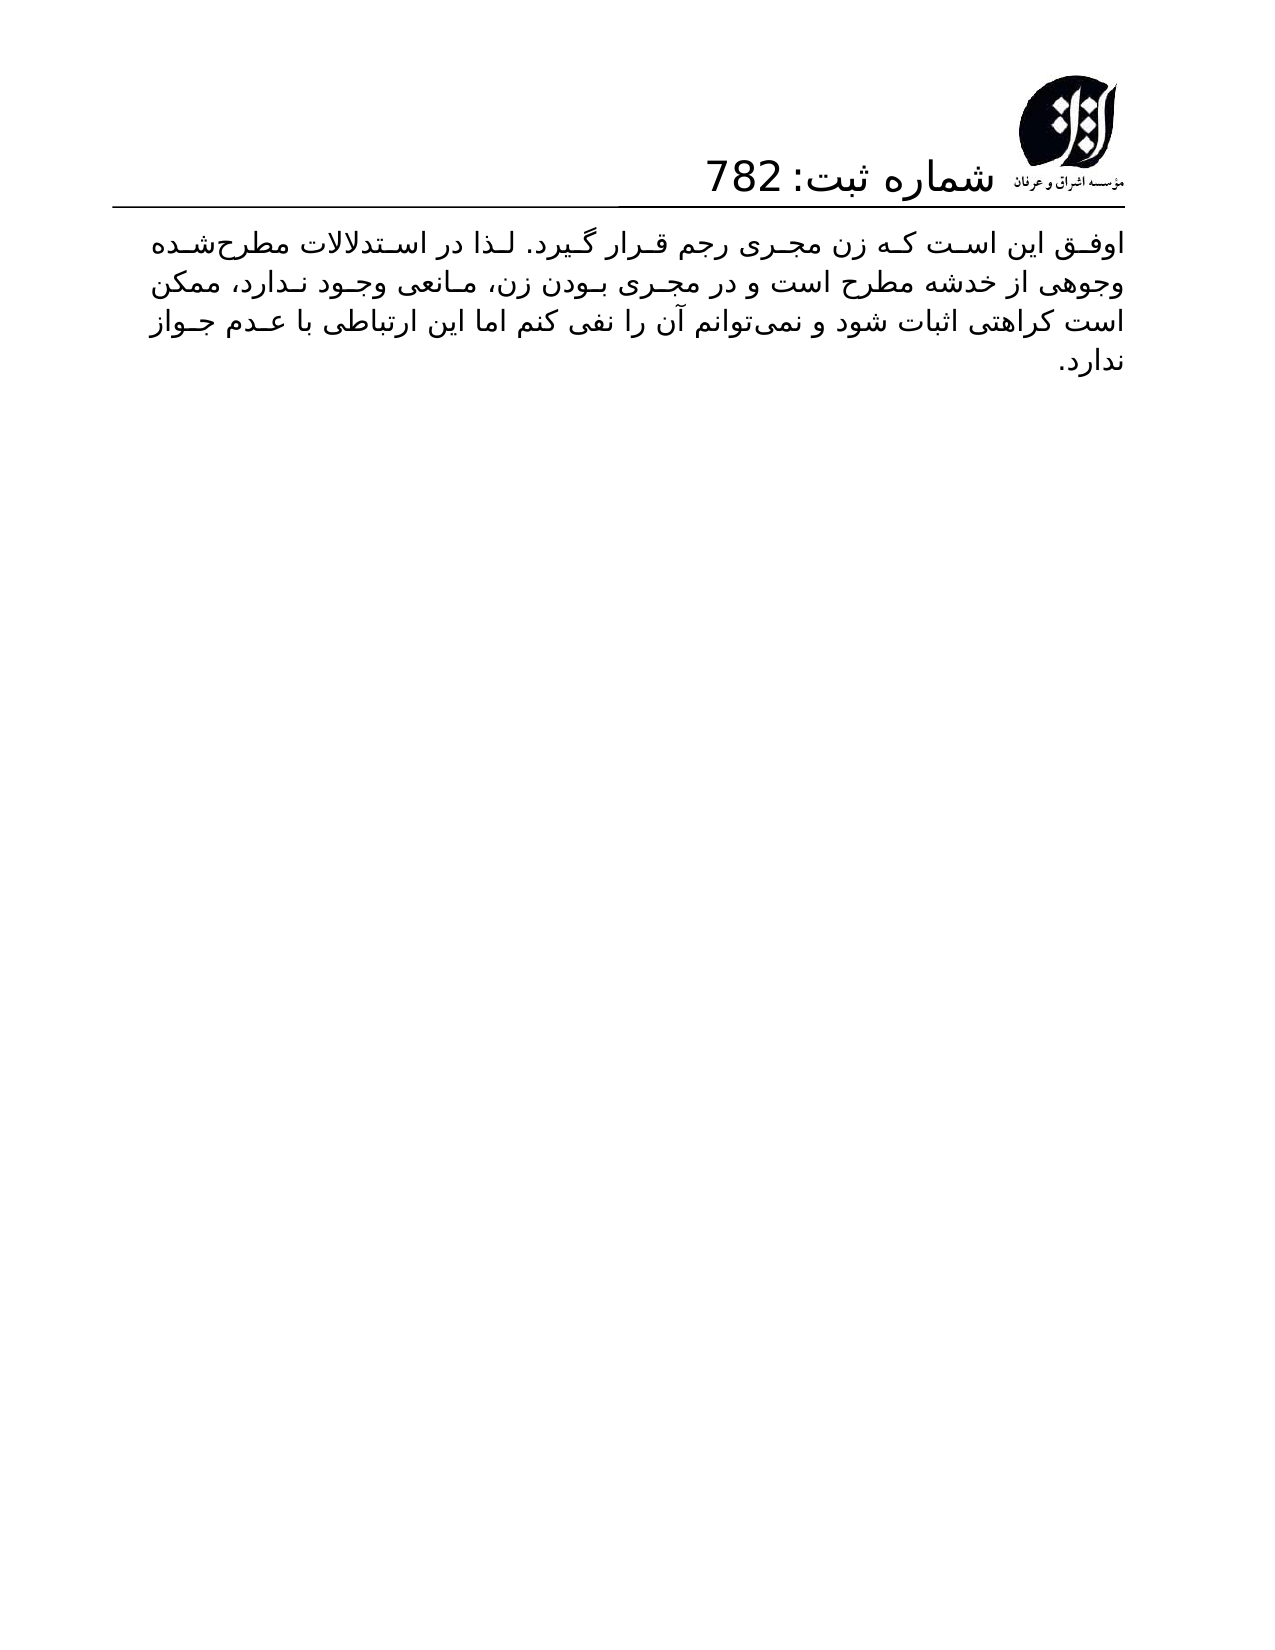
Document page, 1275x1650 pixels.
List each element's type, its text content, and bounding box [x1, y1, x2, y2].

picture [1010, 75, 1125, 192]
